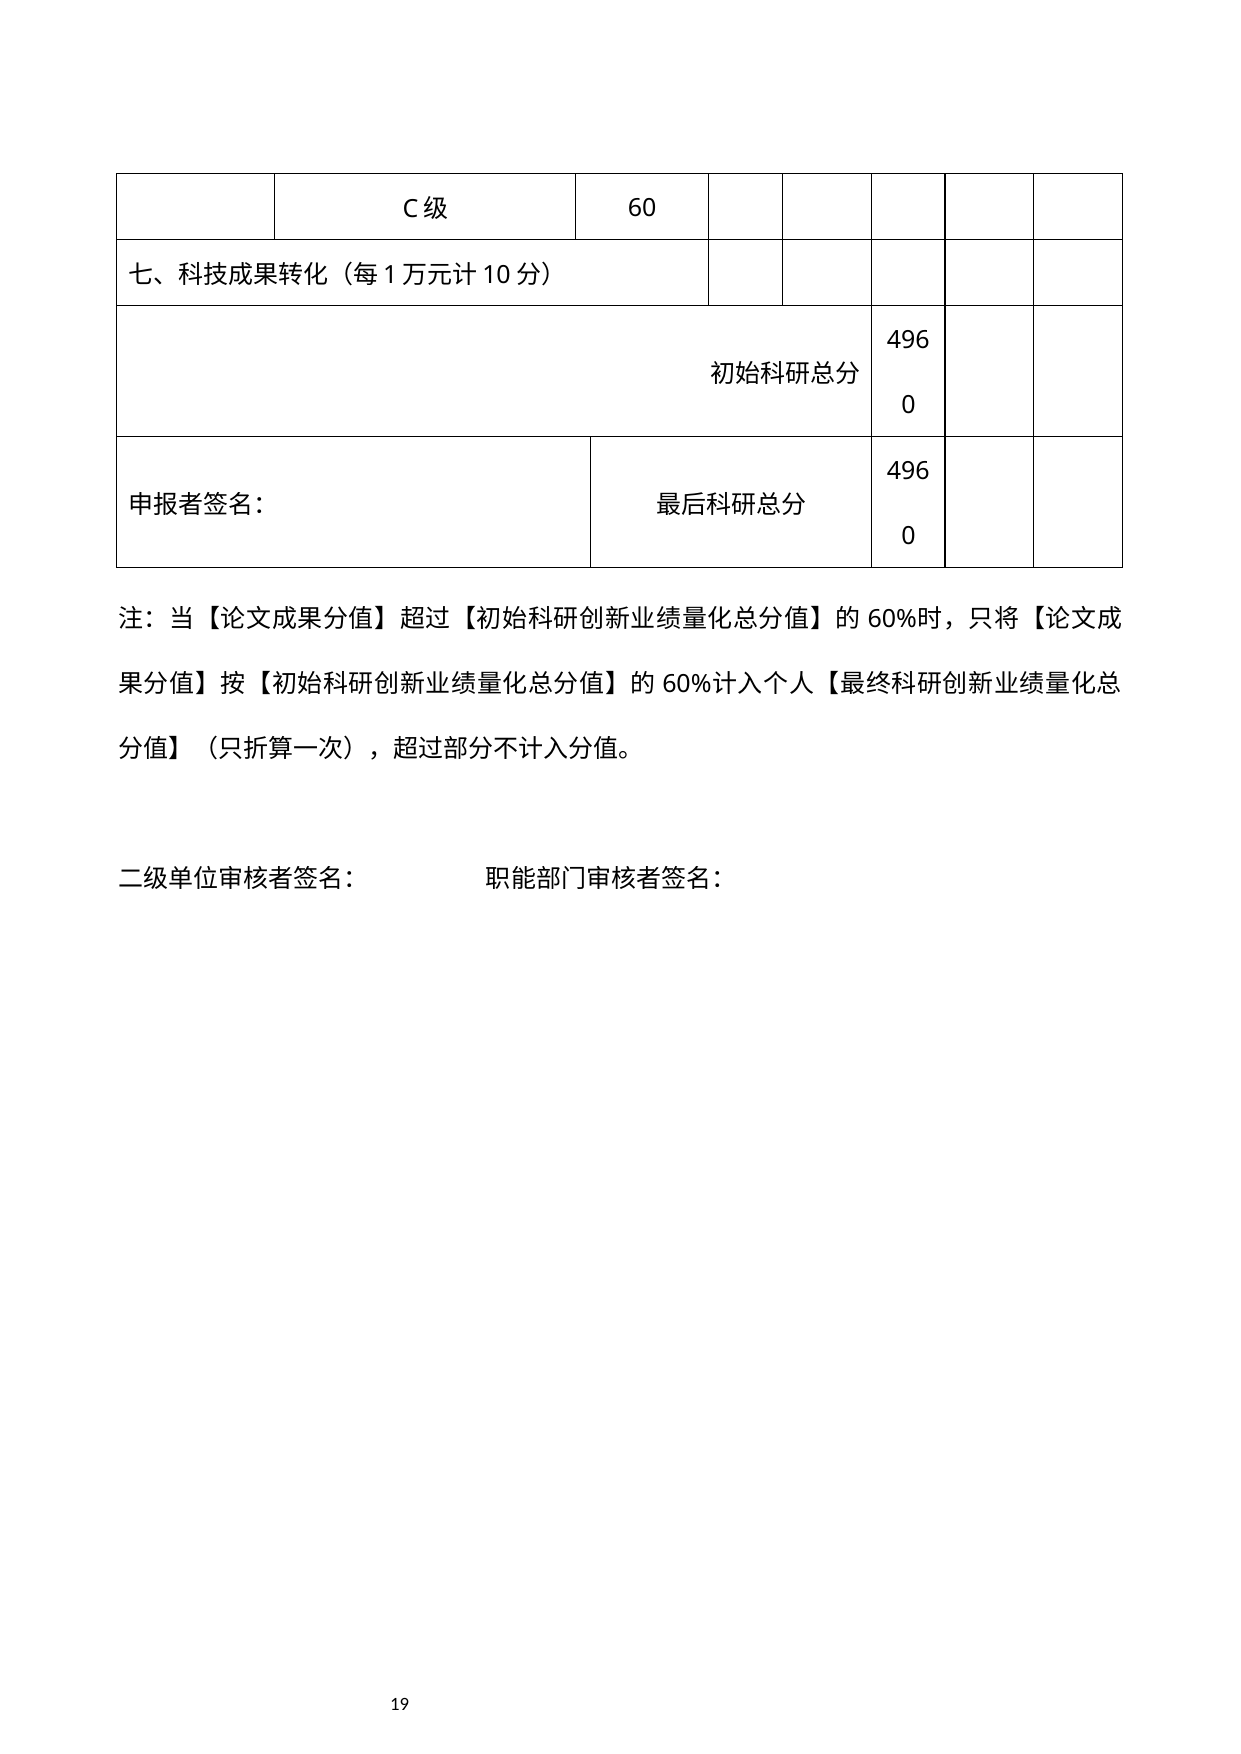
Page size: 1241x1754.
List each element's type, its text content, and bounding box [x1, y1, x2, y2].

text 注：当【论文成果分值】超过【初始科研创新业绩量化总分值】的60%时，只将【论文成果分值】按【初始科研创新业绩量化总分值】的60%计入个人【最终科研创新业绩量化总分值】（只折算一次），超过部分不计入分值。 [118, 584, 1122, 779]
table_cell 4960 [872, 437, 944, 567]
table_cell 申报者签名： [117, 437, 590, 567]
table_cell 七、科技成果转化（每1万元计10分） [117, 240, 708, 305]
table_cell [946, 306, 1033, 436]
table_cell [783, 240, 871, 305]
table_cell C级 [275, 174, 575, 239]
table_cell 4960 [872, 306, 944, 436]
text 二级单位审核者签名： 职能部门审核者签名： [118, 844, 1122, 909]
table_cell [1034, 437, 1122, 567]
table_cell [1034, 306, 1122, 436]
table_cell [872, 240, 944, 305]
table_cell 60 [576, 174, 708, 239]
table_cell [946, 240, 1033, 305]
table_cell [709, 174, 782, 239]
table_cell [783, 174, 871, 239]
table_cell [946, 437, 1033, 567]
table_cell [1034, 240, 1122, 305]
table_cell 最后科研总分 [591, 437, 871, 567]
table_cell [709, 240, 782, 305]
table_cell 初始科研总分 [117, 306, 871, 436]
